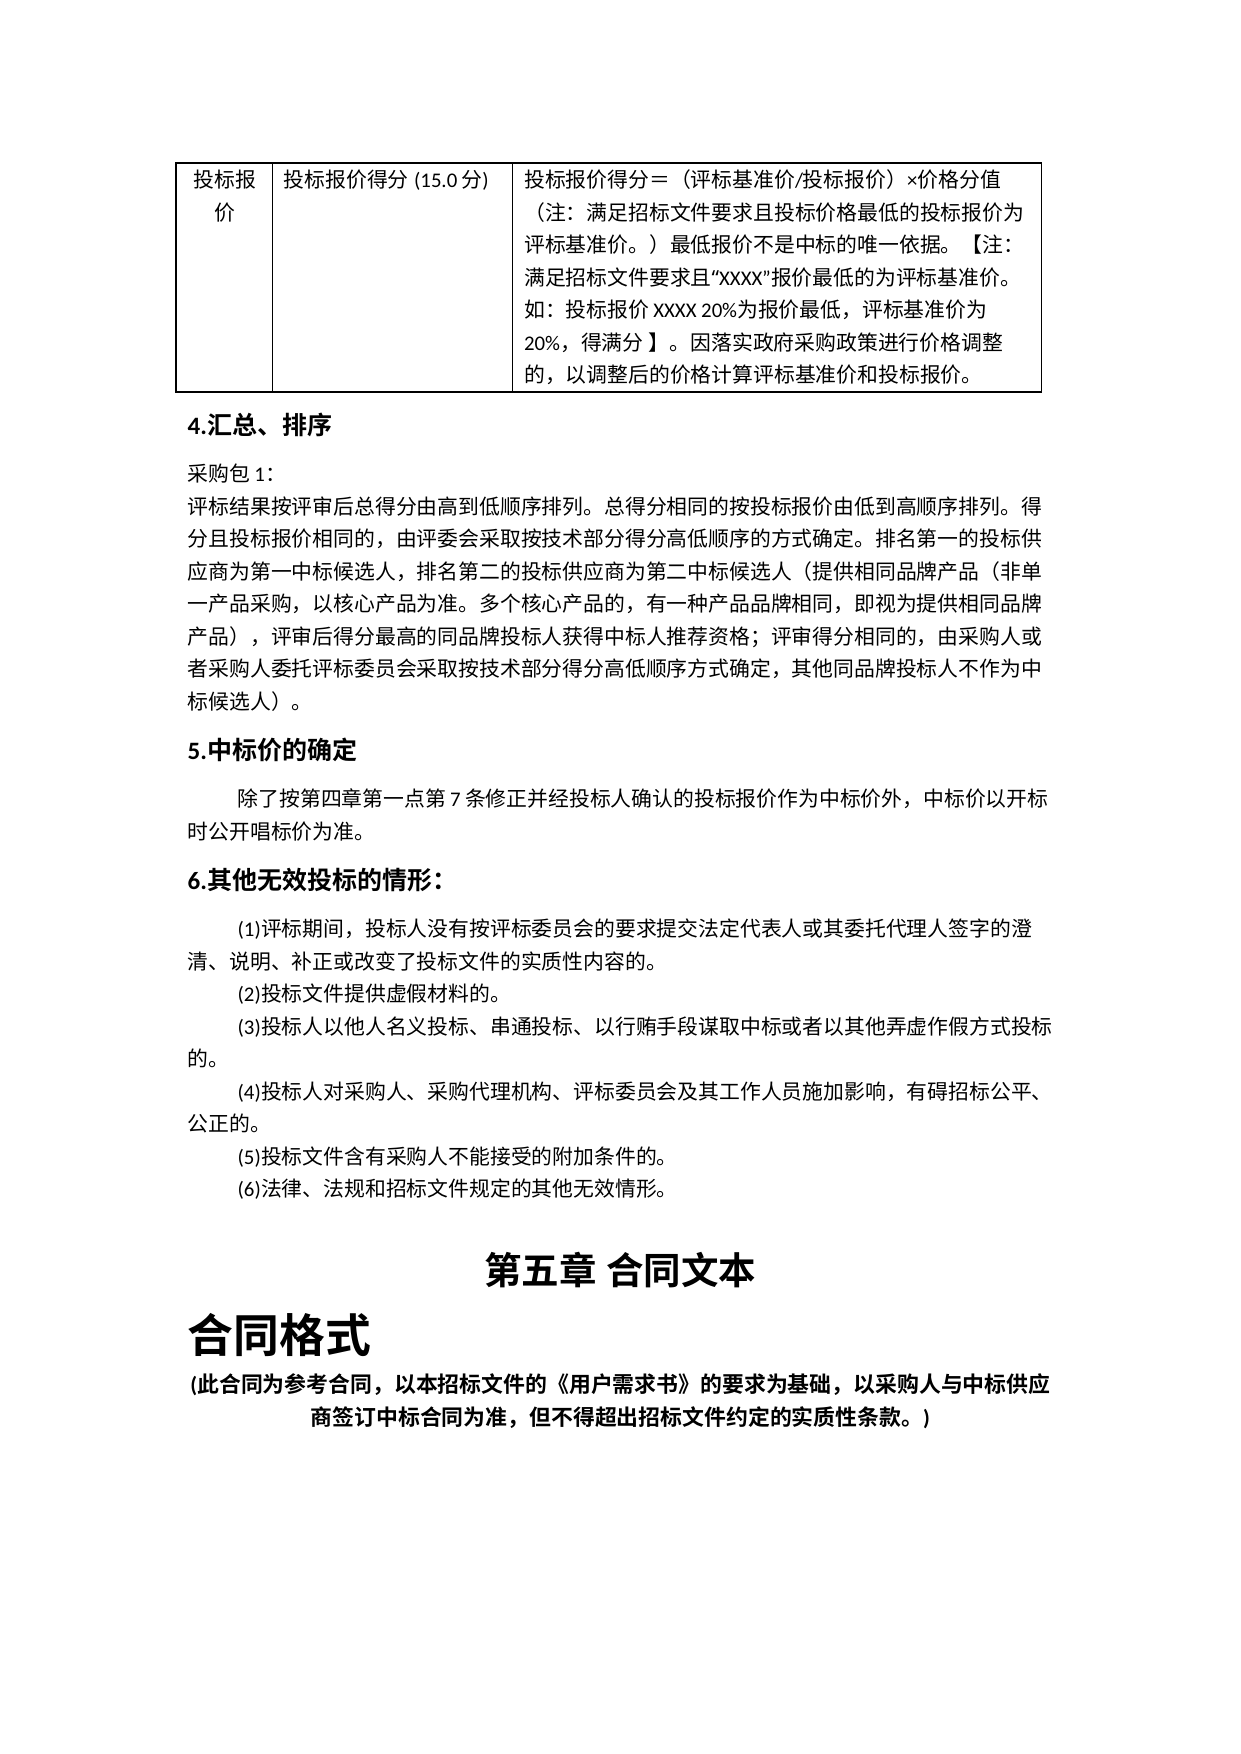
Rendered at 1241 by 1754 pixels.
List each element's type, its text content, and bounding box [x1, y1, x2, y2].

text 除了按第四章第一点第7条修正并经投标人确认的投标报价作为中标价外，中标价以开标时公开唱标价为准。 [187, 783, 1053, 848]
text (4)投标人对采购人、采购代理机构、评标委员会及其工作人员施加影响，有碍招标公平、公正的。 [187, 1075, 1053, 1140]
table_cell 投标报价得分＝（评标基准价/投标报价）×价格分值（注：满足招标文件要求且投标价格最低的投标报价为评标基准价。）最低报价不是中标的唯一依据。【注：满足招标文件要求且“XXXX”报价最低的为评标基准价。如：投标报价XXXX 20%为报价最低，评标基准价为20%，得满分 】。因落实政府采购政策进行价格调整的，以调整后的价格计算评标基准价和投标报价。 [513, 164, 1041, 391]
text 采购包1： [187, 458, 1053, 490]
text (2)投标文件提供虚假材料的。 [187, 978, 1053, 1010]
text (5)投标文件含有采购人不能接受的附加条件的。 [187, 1140, 1053, 1173]
text (此合同为参考合同，以本招标文件的《用户需求书》的要求为基础，以采购人与中标供应商签订中标合同为准，但不得超出招标文件约定的实质性条款。) [187, 1368, 1053, 1433]
text 6.其他无效投标的情形： [187, 848, 1053, 913]
text 合同格式 [187, 1303, 1053, 1368]
text 4.汇总、排序 [187, 393, 1053, 458]
table_cell 投标报价得分 (15.0分) [273, 164, 512, 391]
text (6)法律、法规和招标文件规定的其他无效情形。 [187, 1173, 1053, 1205]
text 第五章 合同文本 [187, 1238, 1053, 1303]
table_cell 投标报价 [177, 164, 272, 391]
text (1)评标期间，投标人没有按评标委员会的要求提交法定代表人或其委托代理人签字的澄清、说明、补正或改变了投标文件的实质性内容的。 [187, 913, 1053, 978]
text (3)投标人以他人名义投标、串通投标、以行贿手段谋取中标或者以其他弄虚作假方式投标的。 [187, 1010, 1053, 1075]
text 5.中标价的确定 [187, 718, 1053, 783]
text 评标结果按评审后总得分由高到低顺序排列。总得分相同的按投标报价由低到高顺序排列。得分且投标报价相同的，由评委会采取按技术部分得分高低顺序的方式确定。排名第一的投标供应商为第一中标候选人，排名第二的投标供应商为第二中标候选人（提供相同品牌产品（非单一产品采购，以核心产品为准。多个核心产品的，有一种产品品牌相同，即视为提供相同品牌产品），评审后得分最高的同品牌投标人获得中标人推荐资格；评审得分相同的，由采购人或者采购人委托评标委员会采取按技术部分得分高低顺序方式确定，其他同品牌投标人不作为中标候选人）。 [187, 490, 1053, 718]
